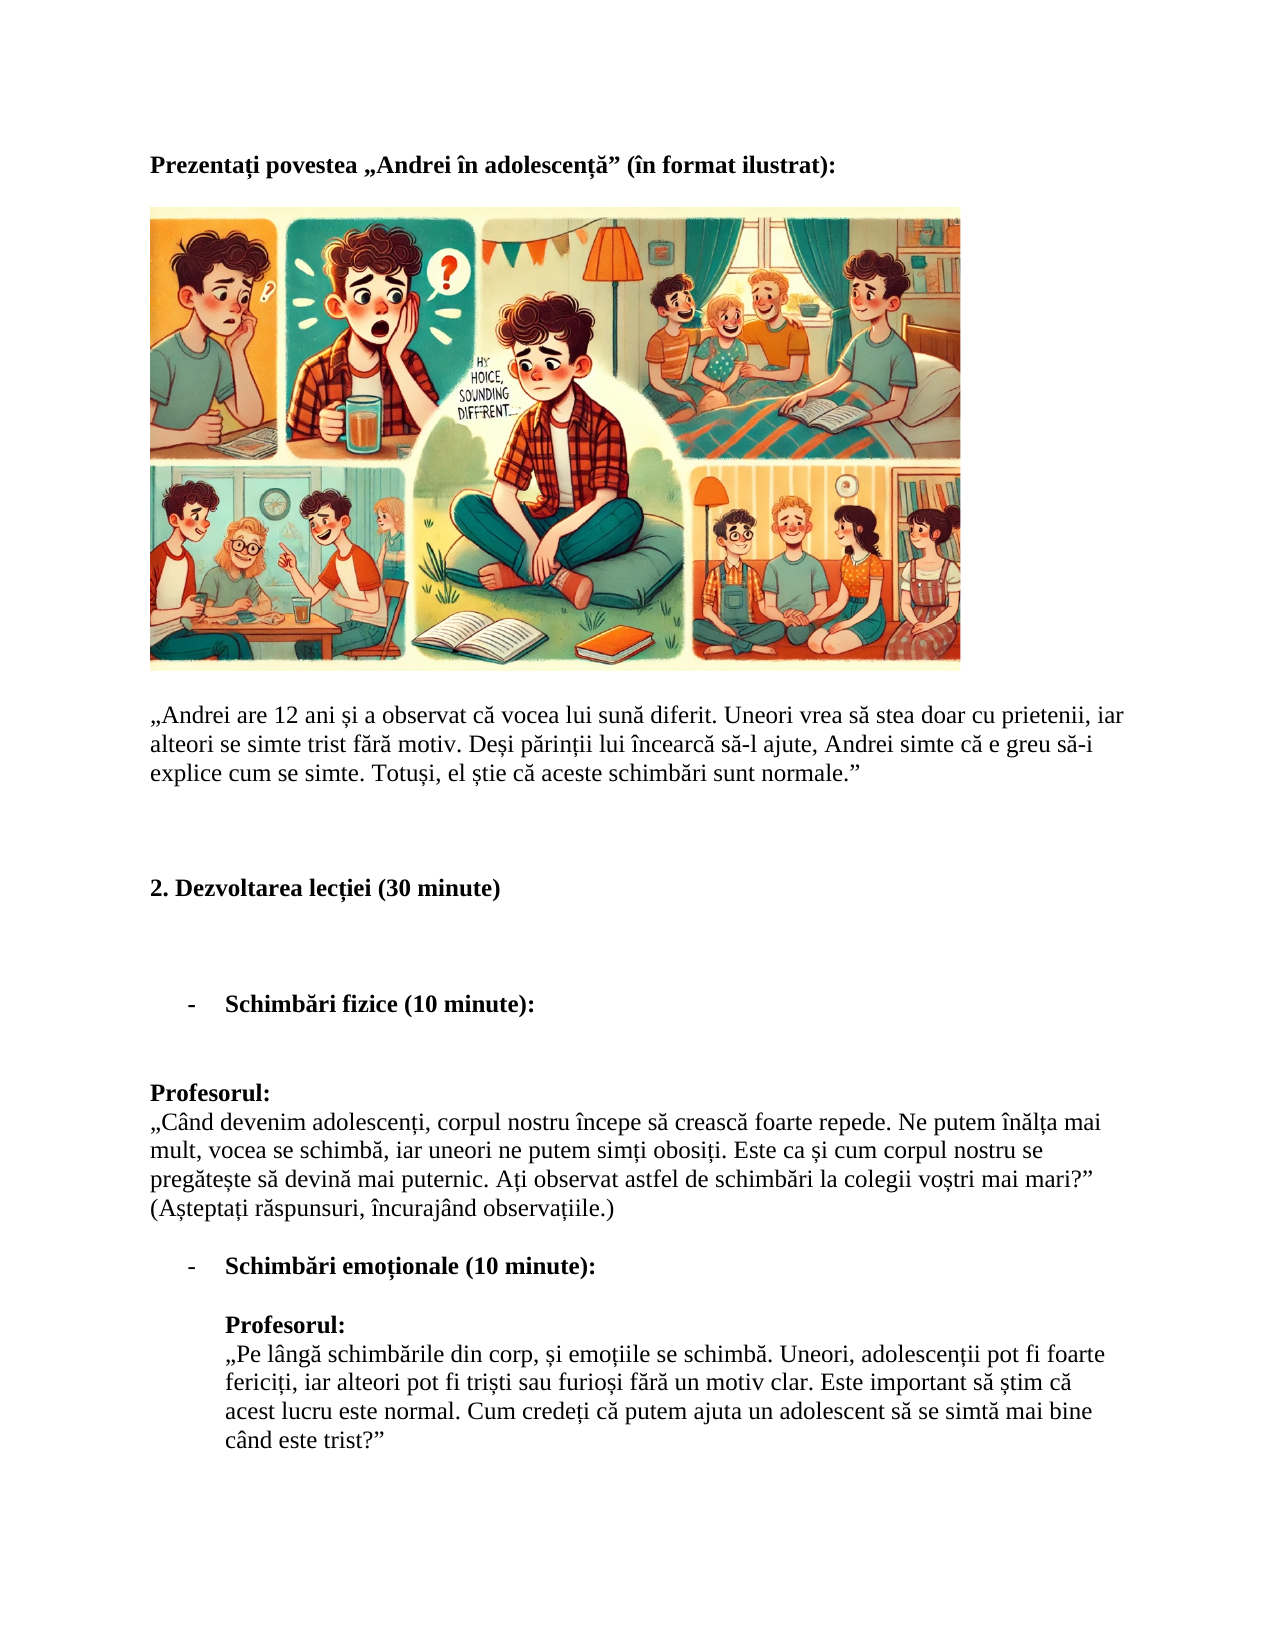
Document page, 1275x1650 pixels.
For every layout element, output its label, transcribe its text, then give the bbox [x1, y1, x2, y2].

list Schimbări fizice (10 minute): [187, 989, 1125, 1049]
text Profesorul: „Când devenim adolescenți, corpul nostru începe să crească foarte repede. Ne putem înălța mai mult, vocea se schimbă, iar uneori ne putem simți obosiți. Este ca și cum corpul nostru se pregătește să devină mai puternic. Ați observat astfel de schimbări la colegii voștri mai mari?” (Așteptați răspunsuri, încurajând observațiile.) [150, 1078, 1125, 1222]
picture [150, 207, 961, 671]
text Prezentați povestea „Andrei în adolescență” (în format ilustrat): [150, 150, 1125, 179]
text 2. Dezvoltarea lecției (30 minute) [150, 873, 1125, 902]
list Schimbări emoționale (10 minute): [187, 1251, 1125, 1310]
text „Andrei are 12 ani și a observat că vocea lui sună diferit. Uneori vrea să stea doar cu prietenii, iar alteori se simte trist fără motiv. Deși părinții lui încearcă să-l ajute, Andrei simte că e greu să-i explice cum se simte. Totuși, el știe că aceste schimbări sunt normale.” [150, 700, 1125, 786]
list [225, 1310, 1125, 1454]
